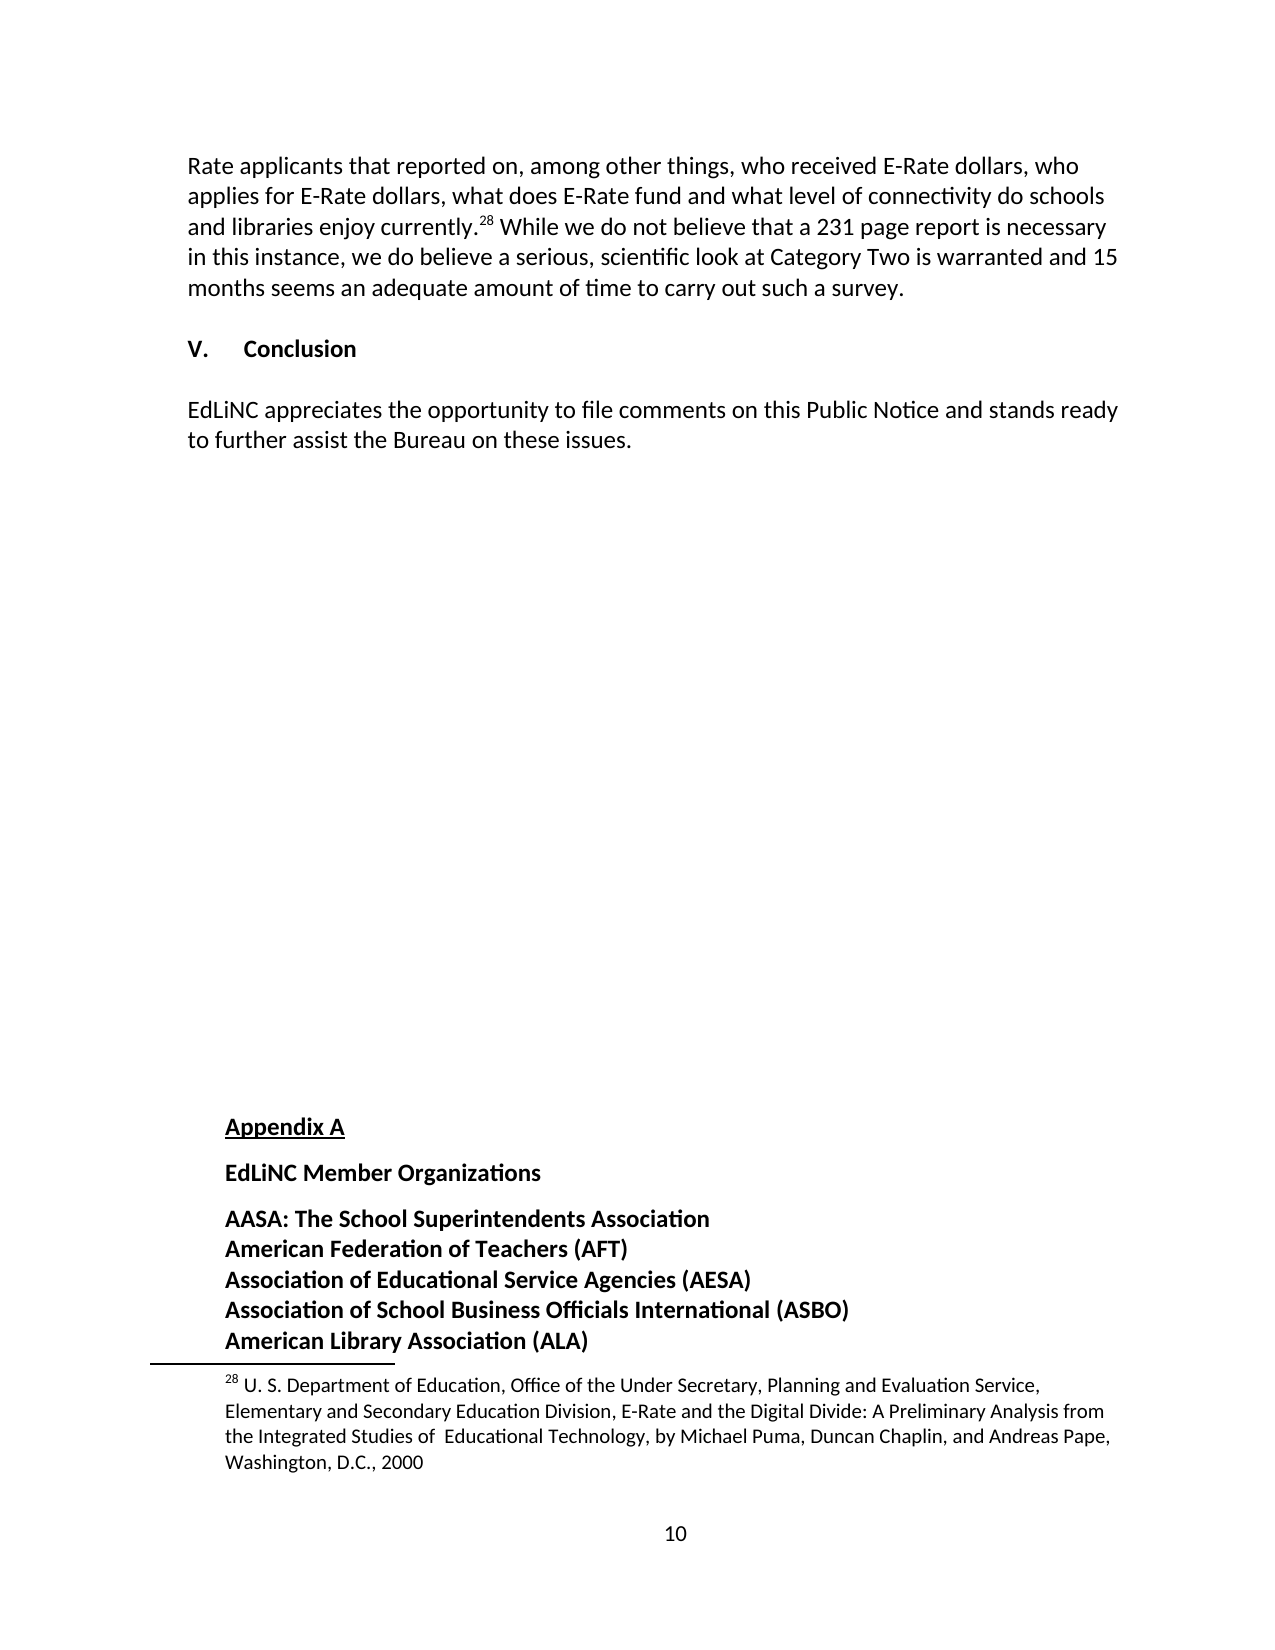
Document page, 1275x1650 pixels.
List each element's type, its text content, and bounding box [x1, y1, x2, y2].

text Association of Educational Service Agencies (AESA) [225, 1264, 1125, 1294]
text EdLiNC Member Organizations [225, 1157, 1125, 1188]
list Conclusion [187, 333, 1125, 364]
text Association of School Business Officials International (ASBO) [225, 1294, 1125, 1325]
text EdLiNC appreciates the opportunity to file comments on this Public Notice and stands ready to further assist the Bureau on these issues. [187, 394, 1125, 455]
text AASA: The School Superintendents Association [225, 1203, 1125, 1233]
text American Library Association (ALA) [225, 1325, 1125, 1355]
text Appendix A [225, 1111, 1125, 1142]
text American Federation of Teachers (AFT) [225, 1233, 1125, 1264]
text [187, 150, 1125, 303]
